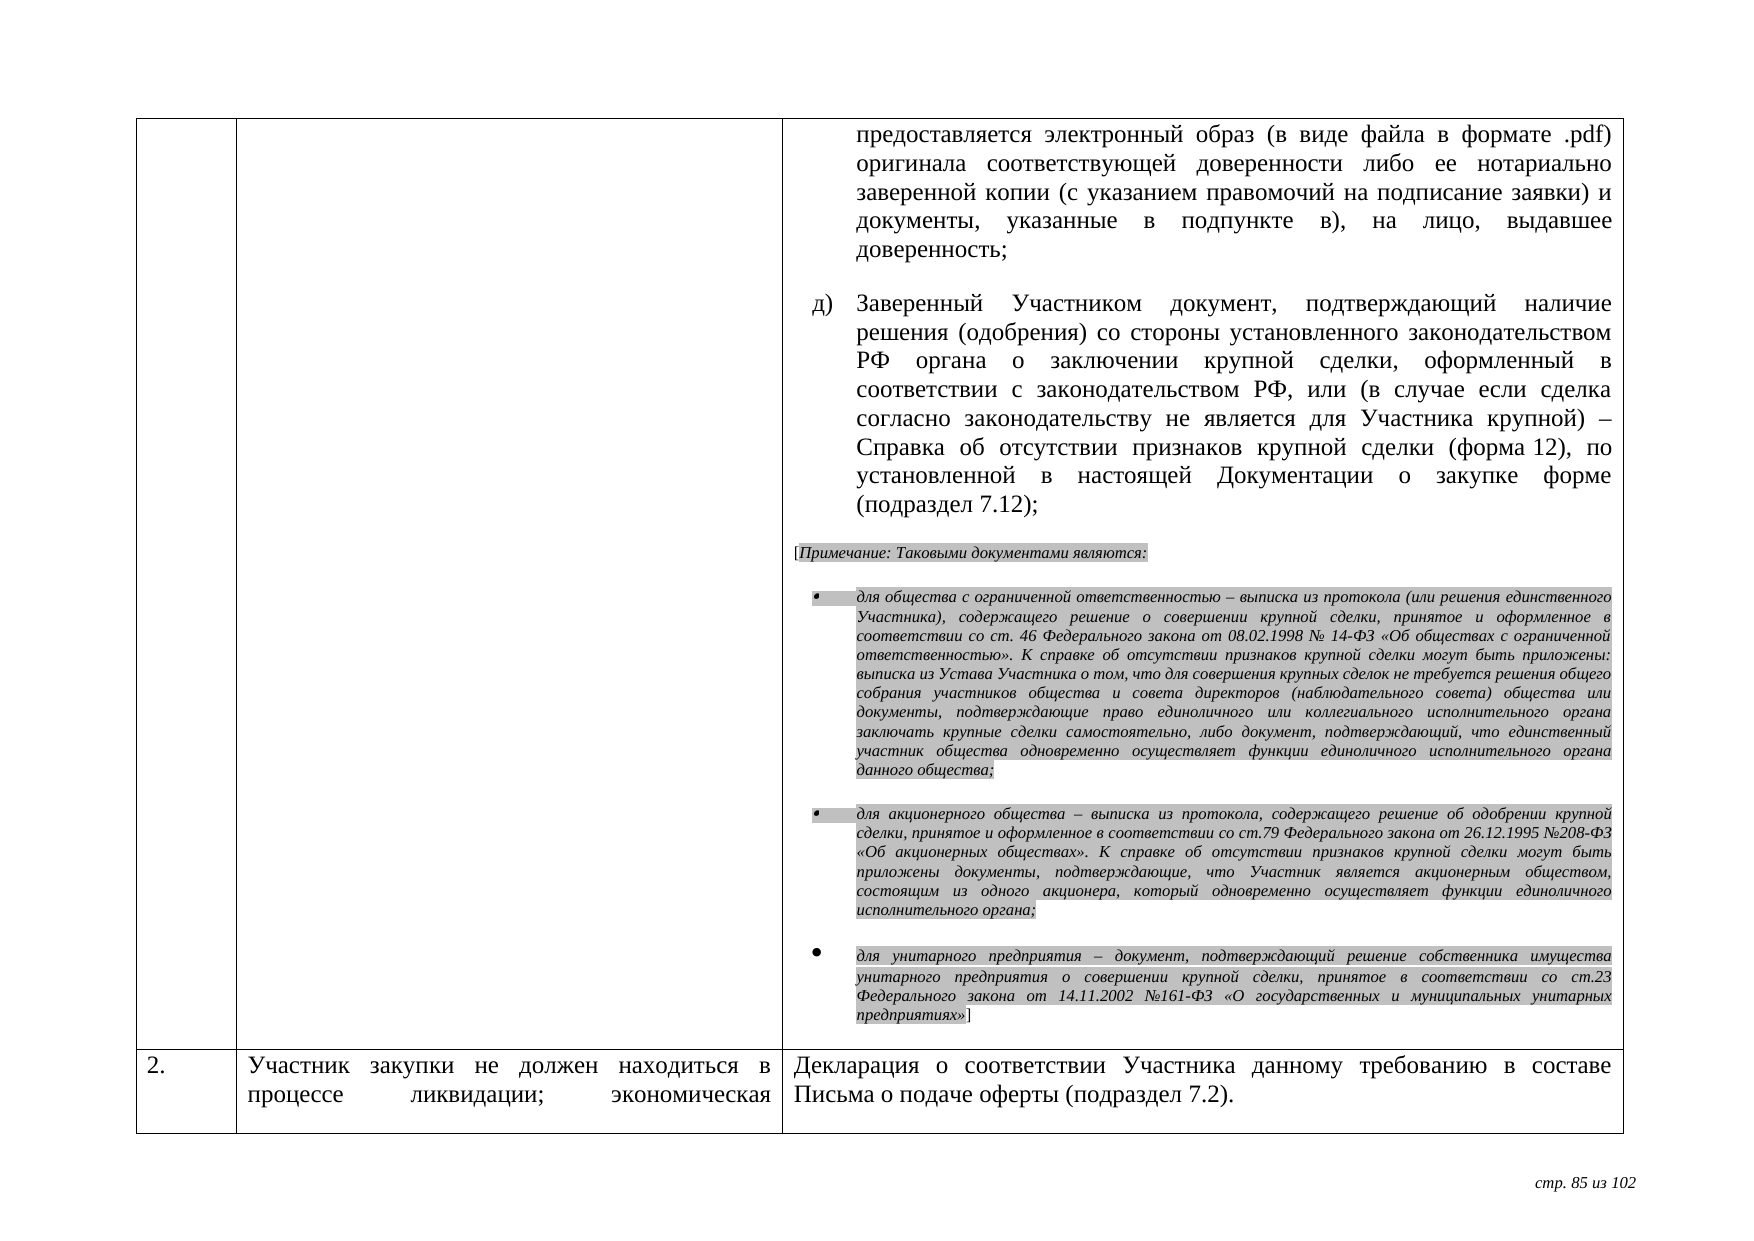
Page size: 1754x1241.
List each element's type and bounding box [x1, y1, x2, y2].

table_cell [237, 1050, 782, 1133]
table_cell [783, 1050, 1623, 1133]
table_cell [237, 119, 782, 1049]
table_cell [137, 119, 236, 1049]
table_cell [783, 119, 1623, 1049]
table_cell [137, 1050, 236, 1133]
